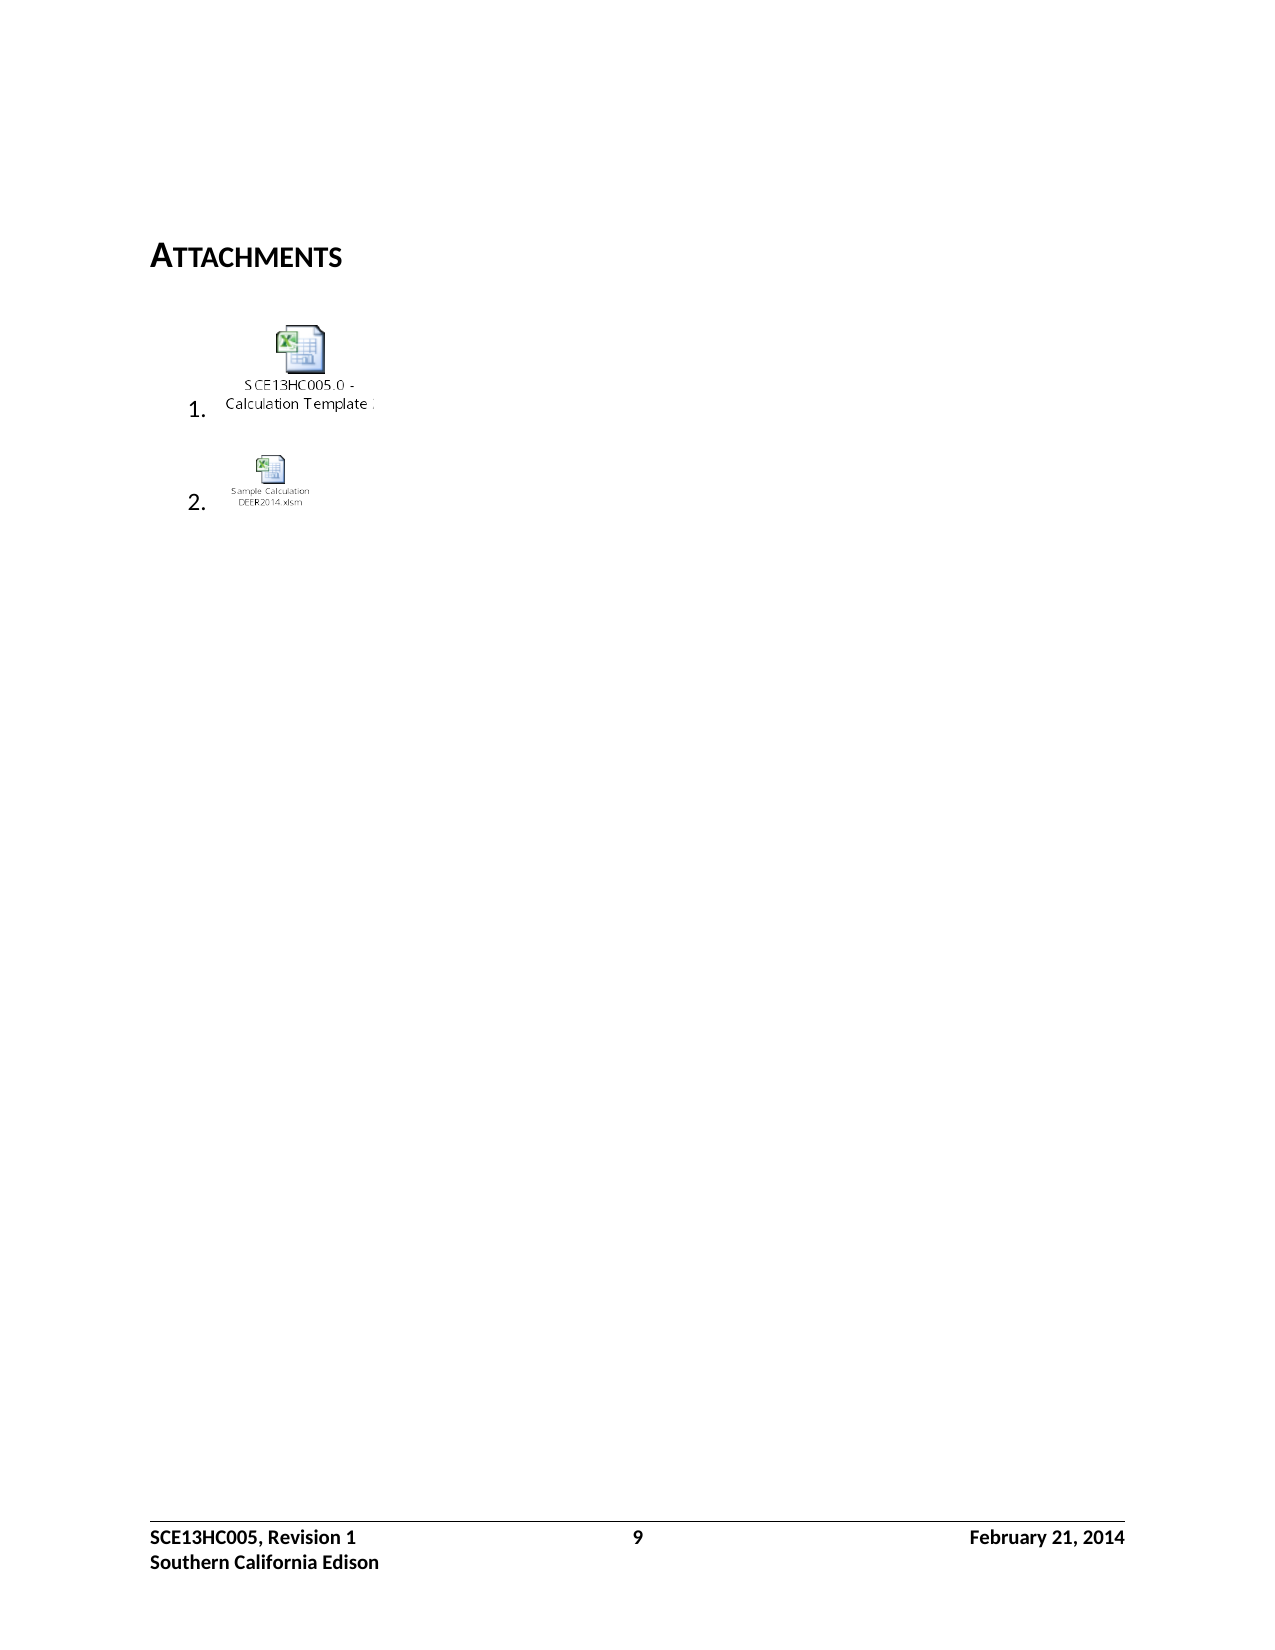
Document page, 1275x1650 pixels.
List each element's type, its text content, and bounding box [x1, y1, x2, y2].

subtitle Attachments [150, 231, 1125, 277]
